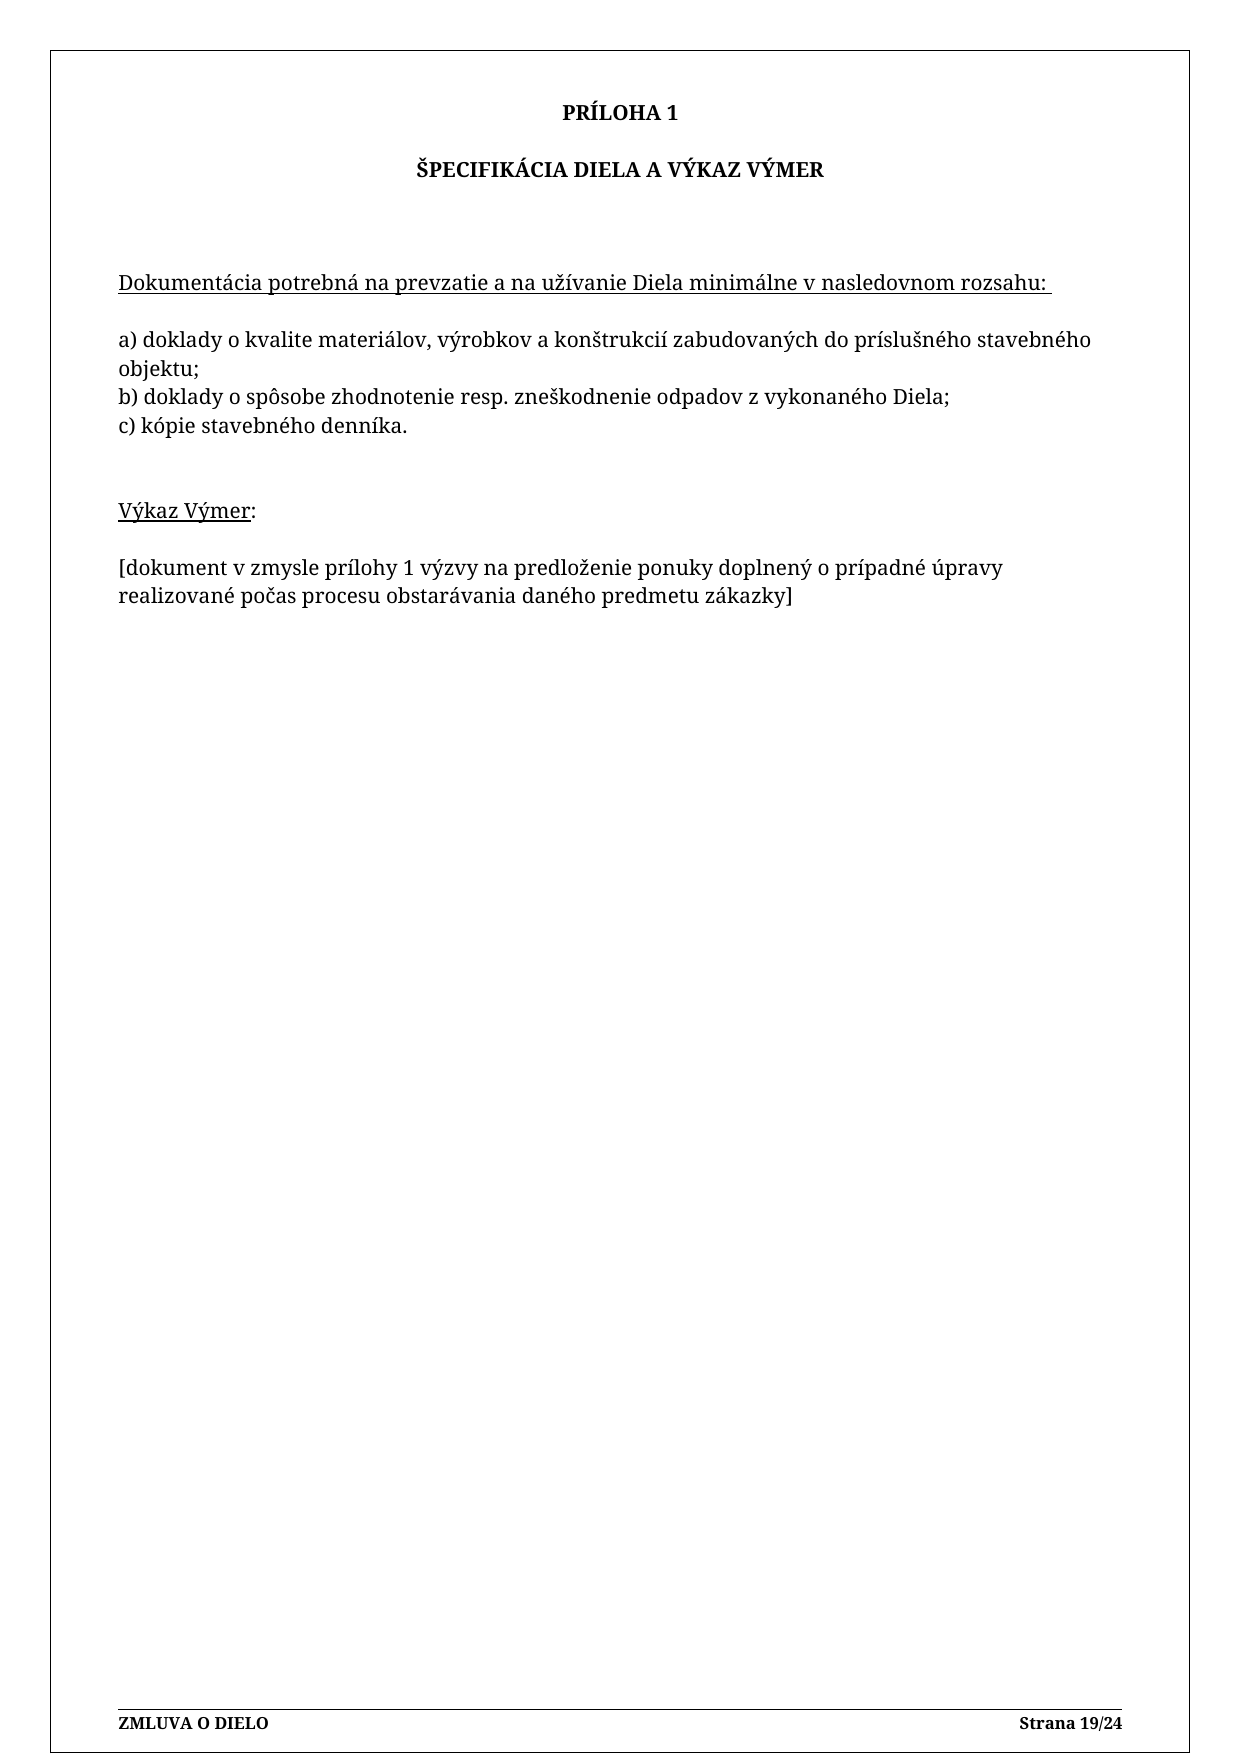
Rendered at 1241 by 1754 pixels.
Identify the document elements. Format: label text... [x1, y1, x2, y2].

text [dokument v zmysle prílohy 1 výzvy na predloženie ponuky doplnený o prípadné úpravy realizované počas procesu obstarávania daného predmetu zákazky] [118, 553, 1122, 610]
text Dokumentácia potrebná na prevzatie a na užívanie Diela minimálne v nasledovnom rozsahu: [118, 268, 1122, 297]
text Výkaz Výmer: [118, 496, 1122, 524]
text c) kópie stavebného denníka. [118, 411, 1122, 439]
text b) doklady o spôsobe zhodnotenie resp. zneškodnenie odpadov z vykonaného Diela; [118, 382, 1122, 411]
text a) doklady o kvalite materiálov, výrobkov a konštrukcií zabudovaných do príslušného stavebného objektu; [118, 325, 1122, 382]
text ŠPECIFIKÁCIA DIELA A VÝKAZ VÝMER [118, 155, 1122, 183]
text PRÍLOHA 1 [118, 98, 1122, 126]
